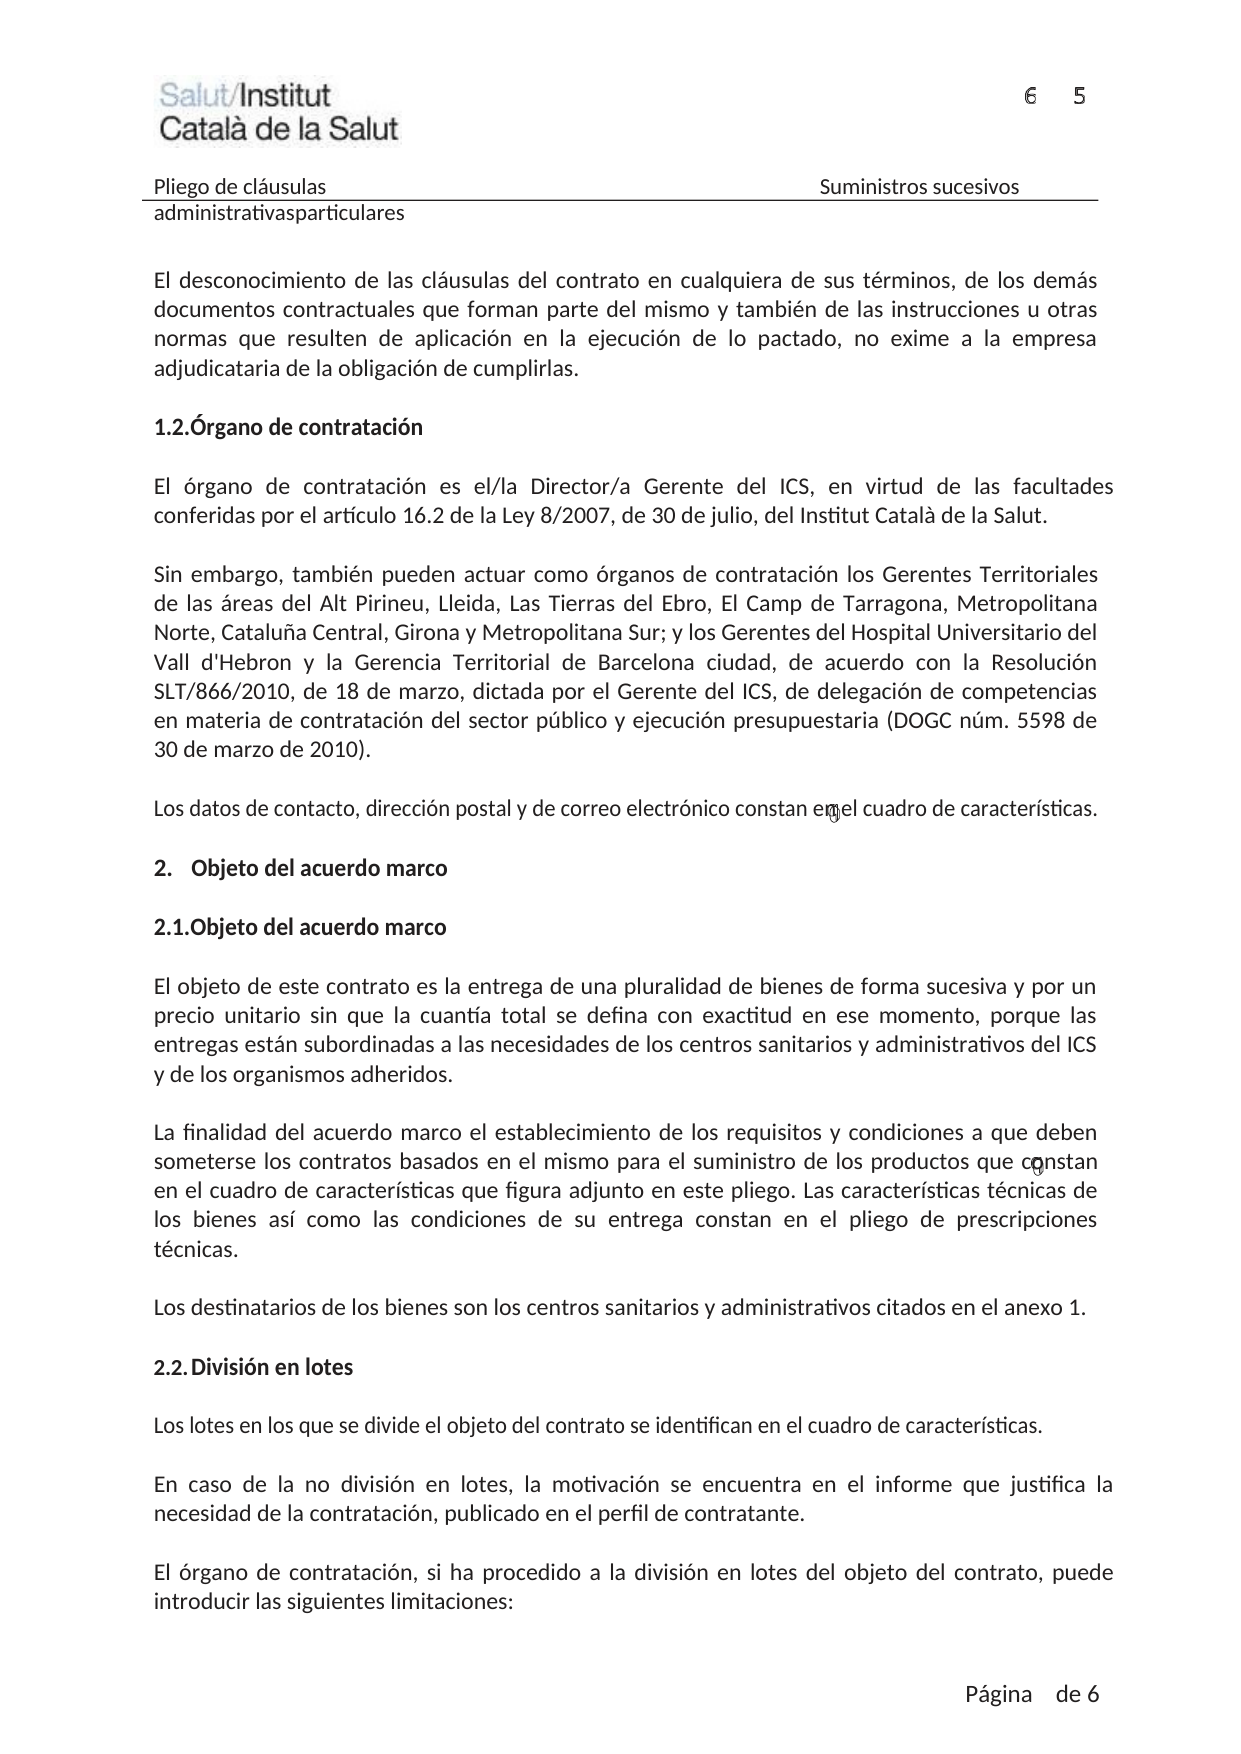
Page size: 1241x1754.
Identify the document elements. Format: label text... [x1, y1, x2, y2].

text El desconocimiento de las cláusulas del contrato en cualquiera de sus términos, de los demás documentos contractuales que forman parte del mismo y también de las instrucciones u otras normas que resulten de aplicación en la ejecución de lo pactado, no exime a la empresa adjudicataria de la obligación de cumplirlas. [153, 265, 1099, 382]
text El objeto de este contrato es la entrega de una pluralidad de bienes de forma sucesiva y por un precio unitario sin que la cuantía total se defina con exactitud en ese momento, porque las entregas están subordinadas a las necesidades de los centros sanitarios y administrativos del ICS y de los organismos adheridos. [153, 971, 1099, 1088]
text Página de 6 [8, 1679, 1099, 1709]
subtitle División en lotes [153, 1351, 1115, 1382]
text La finalidad del acuerdo marco el establecimiento de los requisitos y condiciones a que deben someterse los contratos basados ​​en el mismo para el suministro de los productos que constan en el cuadro de características que figura adjunto en este pliego. Las características técnicas de los bienes así como las condiciones de su entrega constan en el pliego de prescripciones técnicas. [153, 1117, 1099, 1263]
picture [1074, 87, 1085, 104]
text Los lotes en los que se divide el objeto del contrato se identifican en el cuadro de características. [153, 1411, 1115, 1440]
subtitle Objeto del acuerdo marco [153, 852, 525, 882]
subtitle 2.1.Objeto del acuerdo marco [153, 911, 510, 942]
text Sin embargo, también pueden actuar como órganos de contratación los Gerentes Territoriales de las áreas del Alt Pirineu, Lleida, Las Tierras del Ebro, El Camp de Tarragona, Metropolitana Norte, Cataluña Central, Girona y Metropolitana Sur; y los Gerentes del Hospital Universitario del Vall d'Hebron y la Gerencia Territorial de Barcelona ciudad, de acuerdo con la Resolución SLT/866/2010, de 18 de marzo, dictada por el Gerente del ICS, de delegación de competencias en materia de contratación del sector público y ejecución presupuestaria (DOGC núm. 5598 de 30 de marzo de 2010). [153, 559, 1099, 764]
text Los datos de contacto, dirección postal y de correo electrónico constan en el cuadro de características. [153, 793, 1115, 822]
subtitle 1.2.Órgano de contratación [153, 412, 1115, 442]
picture [153, 75, 402, 148]
text El órgano de contratación, si ha procedido a la división en lotes del objeto del contrato, puede introducir las siguientes limitaciones: [153, 1557, 1115, 1616]
text El órgano de contratación es el/la Director/a Gerente del ICS, en virtud de las facultades conferidas por el artículo 16.2 de la Ley 8/2007, de 30 de julio, del Institut Català de la Salut. [153, 471, 1115, 530]
text En caso de la no división en lotes, la motivación se encuentra en el informe que justifica la necesidad de la contratación, publicado en el perfil de contratante. [153, 1469, 1115, 1528]
picture [1025, 87, 1036, 104]
text Los destinatarios de los bienes son los centros sanitarios y administrativos citados en el anexo 1. [153, 1292, 1115, 1322]
